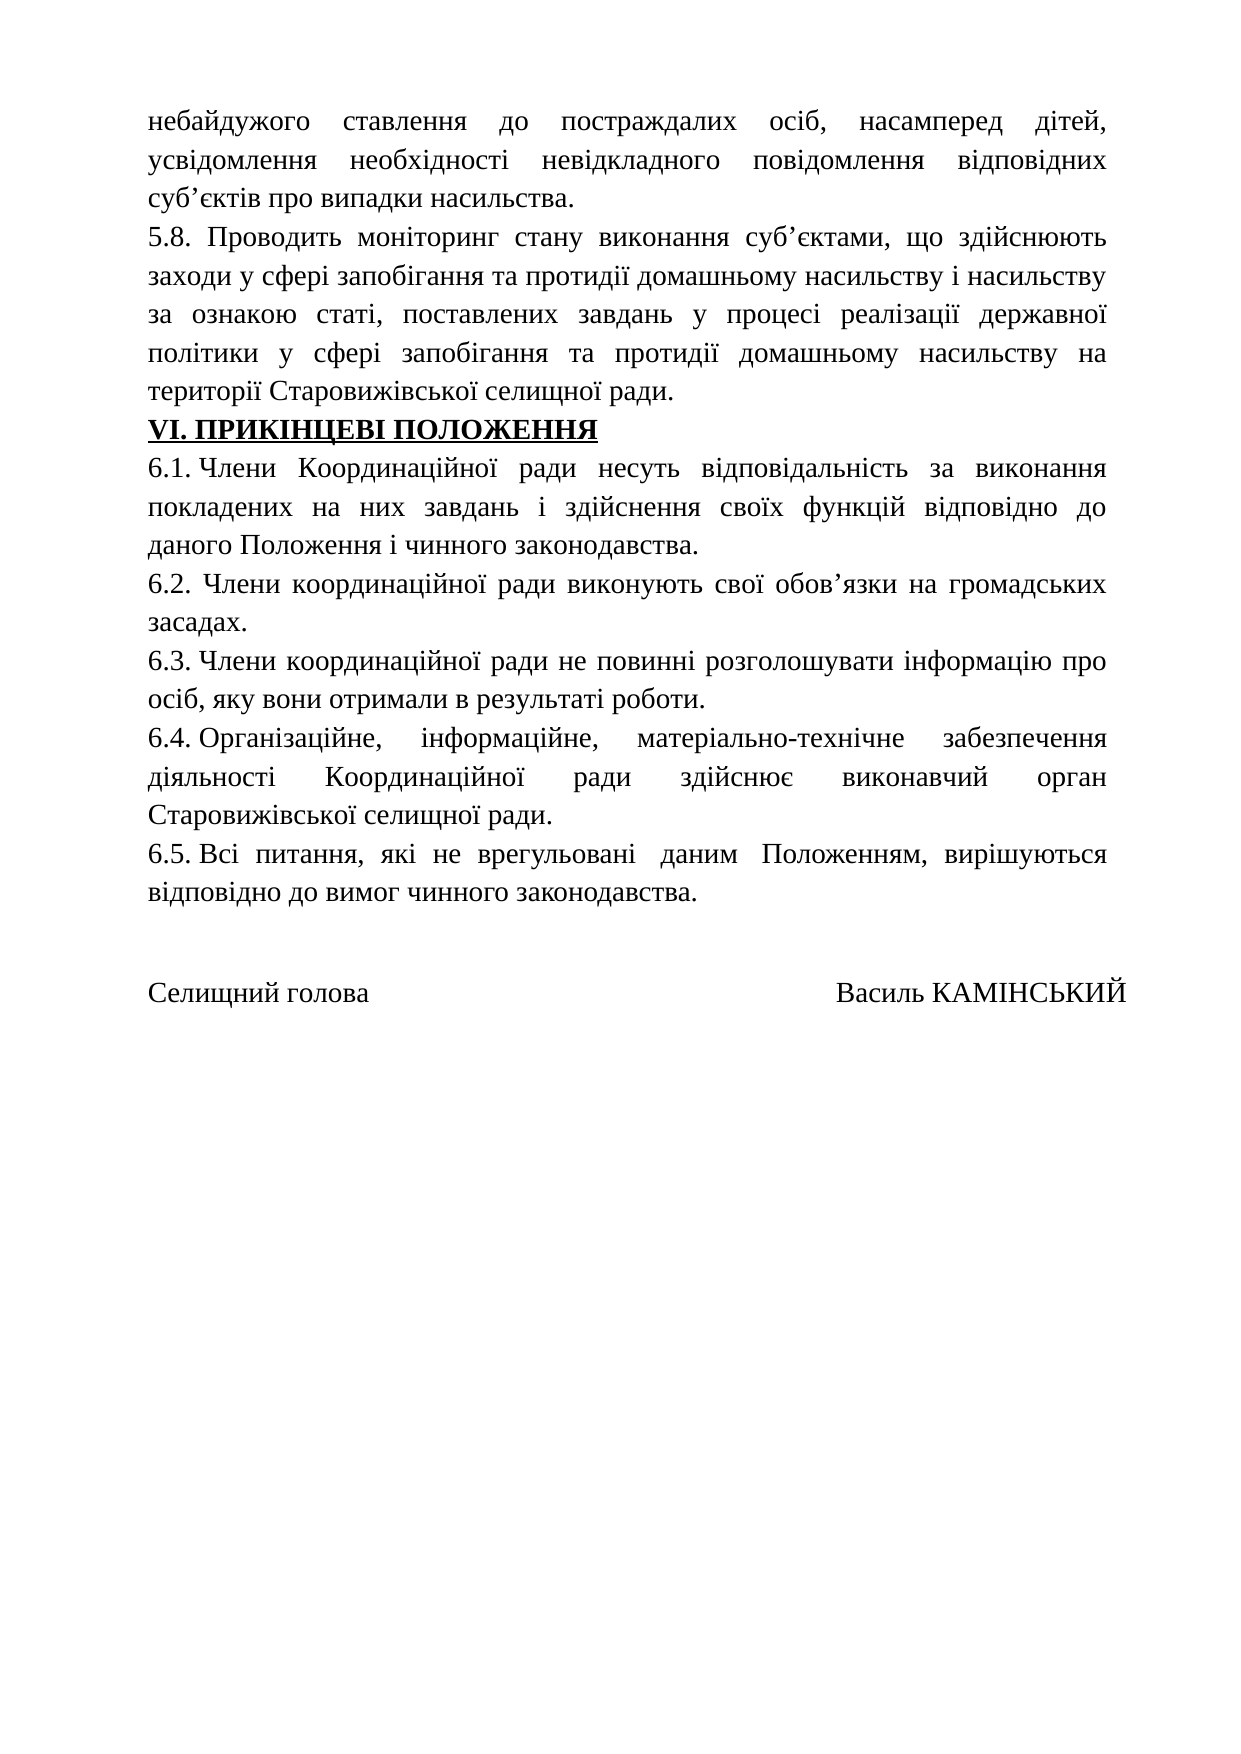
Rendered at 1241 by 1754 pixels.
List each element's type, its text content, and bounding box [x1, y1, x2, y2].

text 6.1. Члени Координаційної ради несуть відповідальність за виконання покладених на них завдань і здійснення своїх функцій відповідно до даного Положення і чинного законодавства. [148, 522, 1107, 561]
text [148, 103, 1107, 214]
text Селищний голова Василь КАМІНСЬКИЙ [148, 975, 1145, 1009]
text VІ. ПРИКІНЦЕВІ ПОЛОЖЕННЯ [148, 412, 1107, 445]
text 6.3. Члени координаційної ради не повинні розголошувати інформацію про осіб, яку вони отримали в результаті роботи. [148, 643, 1107, 715]
text 6.2. Члени координаційної ради виконують свої обов’язки на громадських засадах. [148, 566, 1107, 638]
text 6.1. Члени Координаційної ради несуть відповідальність за виконання покладених на них завдань і здійснення своїх функцій відповідно до даного Положення і чинного законодавства. [148, 450, 1107, 489]
text 6.4. Організаційне, інформаційне, матеріально-технічне забезпечення діяльності Координаційної ради здійснює виконавчий орган Старовижівської селищної ради. [148, 720, 1107, 831]
text 5.8. Проводить моніторинг стану виконання суб’єктами, що здійснюють заходи у сфері запобігання та протидії домашньому насильству і насильству за ознакою статі, поставлених завдань у процесі реалізації державної політики у сфері запобігання та протидії домашньому насильству на території Старовижівської селищної ради. [148, 219, 1107, 407]
list 6.5. Всі питання, які не врегульовані даним Положенням, вирішуються відповідно до вимог чинного законодавства. [148, 836, 1107, 908]
